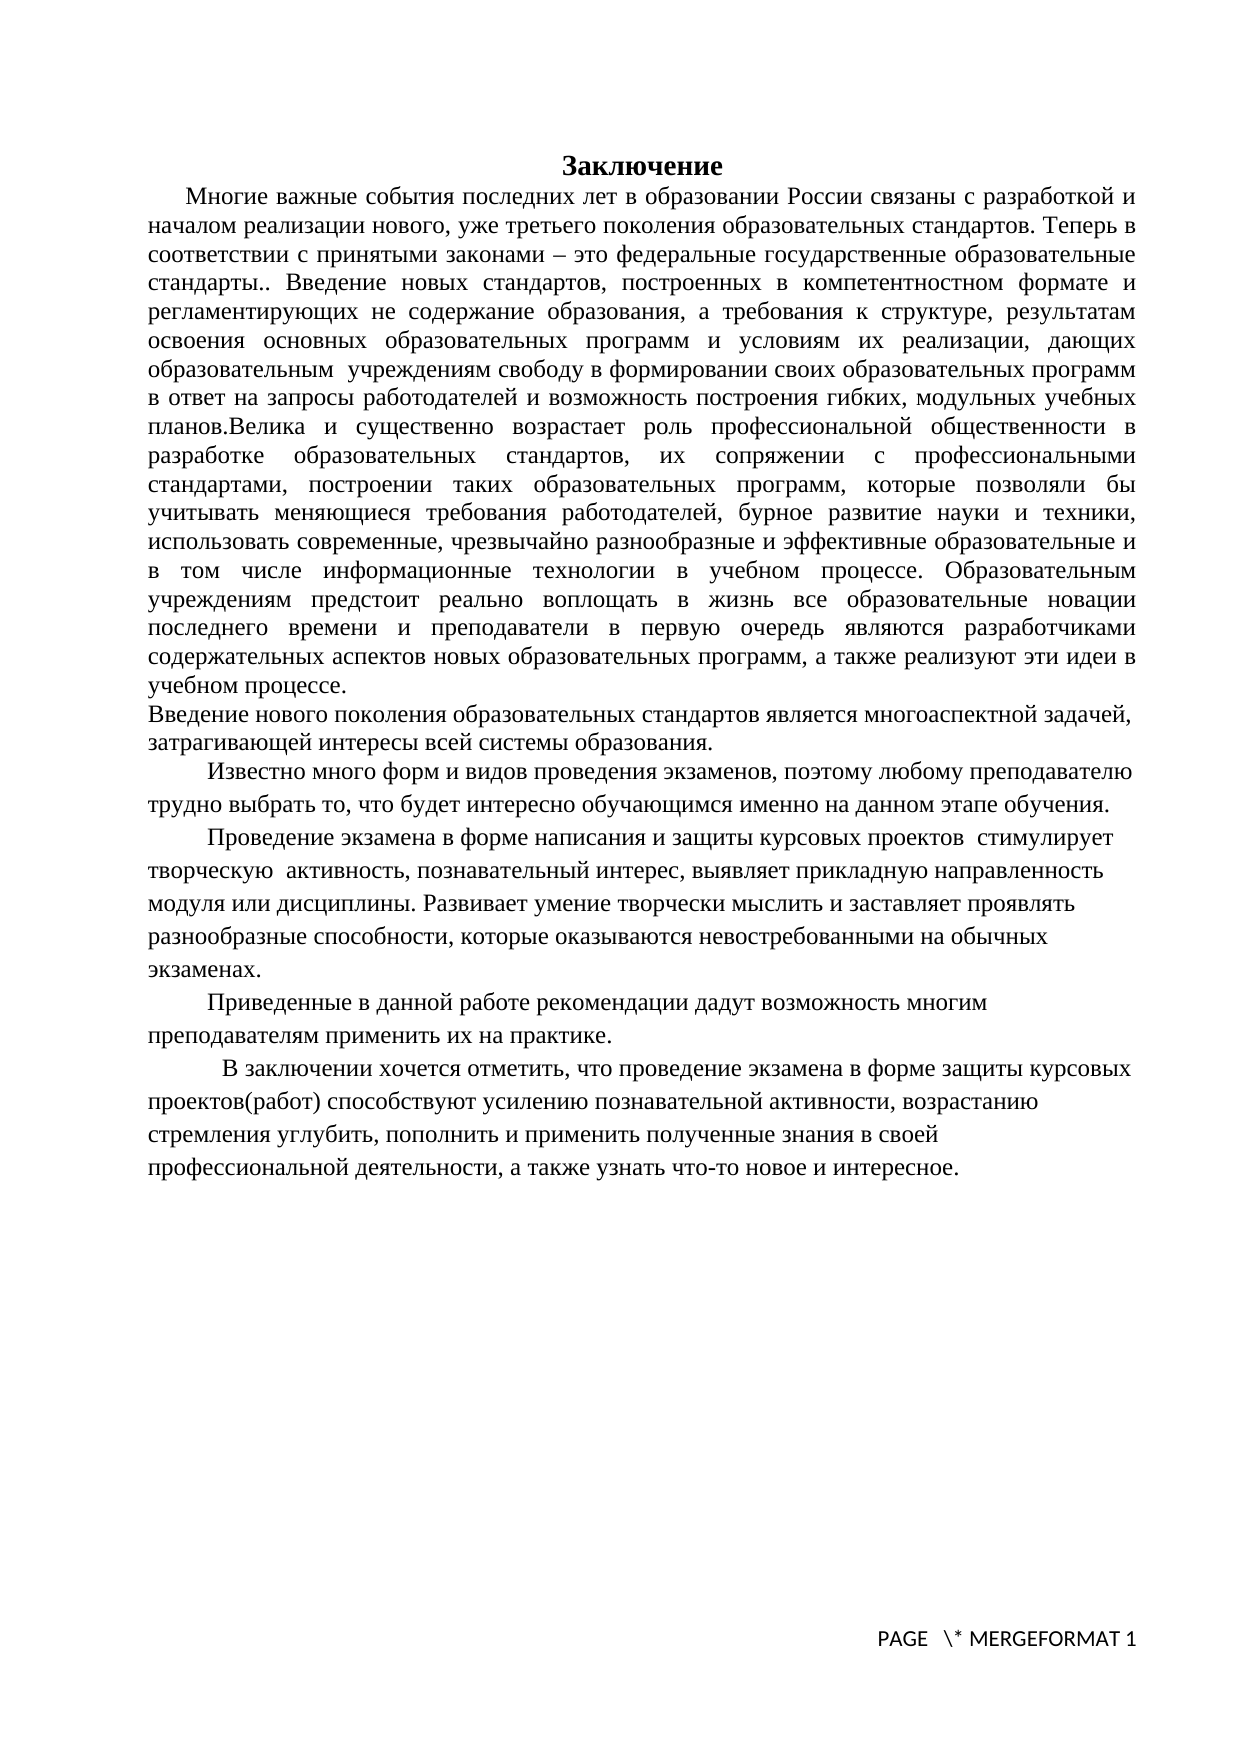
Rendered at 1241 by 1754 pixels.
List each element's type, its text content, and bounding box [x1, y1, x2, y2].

text Приведенные в данной работе рекомендации дадут возможность многим преподавателям применить их на практике. [148, 987, 1137, 1049]
text Заключение [148, 148, 1137, 181]
text Проведение экзамена в форме написания и защиты курсовых проектов стимулирует творческую активность, познавательный интерес, выявляет прикладную направленность модуля или дисциплины. Развивает умение творчески мыслить и заставляет проявлять разнообразные способности, которые оказываются невостребованными на обычных экзаменах. [148, 822, 1137, 983]
text В заключении хочется отметить, что проведение экзамена в форме защиты курсовых проектов(работ) способствуют усилению познавательной активности, возрастанию стремления углубить, пополнить и применить полученные знания в своей профессиональной деятельности, а также узнать что-то новое и интересное. [148, 1053, 1137, 1181]
text Многие важные события последних лет в образовании России связаны с разработкой и началом реализации нового, уже третьего поколения образовательных стандартов. Теперь в соответствии с принятыми законами – это федеральные государственные образовательные стандарты.. Введение новых стандартов, построенных в компетентностном формате и регламентирующих не содержание образования, а требования к структуре, результатам освоения основных образовательных программ и условиям их реализации, дающих образовательным учреждениям свободу в формировании своих образовательных программ в ответ на запросы работодателей и возможность построения гибких, модульных учебных планов.Велика и существенно возрастает роль профессиональной общественности в разработке образовательных стандартов, их сопряжении с профессиональными стандартами, построении таких образовательных программ, которые позволяли бы учитывать меняющиеся требования работодателей, бурное развитие науки и техники, использовать современные, чрезвычайно разнообразные и эффективные образовательные и в том числе информационные технологии в учебном процессе. Образовательным учреждениям предстоит реально воплощать в жизнь все образовательные новации последнего времени и преподаватели в первую очередь являются разработчиками содержательных аспектов новых образовательных программ, а также реализуют эти идеи в учебном процессе. [148, 181, 1137, 699]
text Введение нового поколения образовательных стандартов является многоаспектной задачей, затрагивающей интересы всей системы образования. [148, 699, 1137, 756]
text Известно много форм и видов проведения экзаменов, поэтому любому преподавателю трудно выбрать то, что будет интересно обучающимся именно на данном этапе обучения. [148, 756, 1137, 818]
